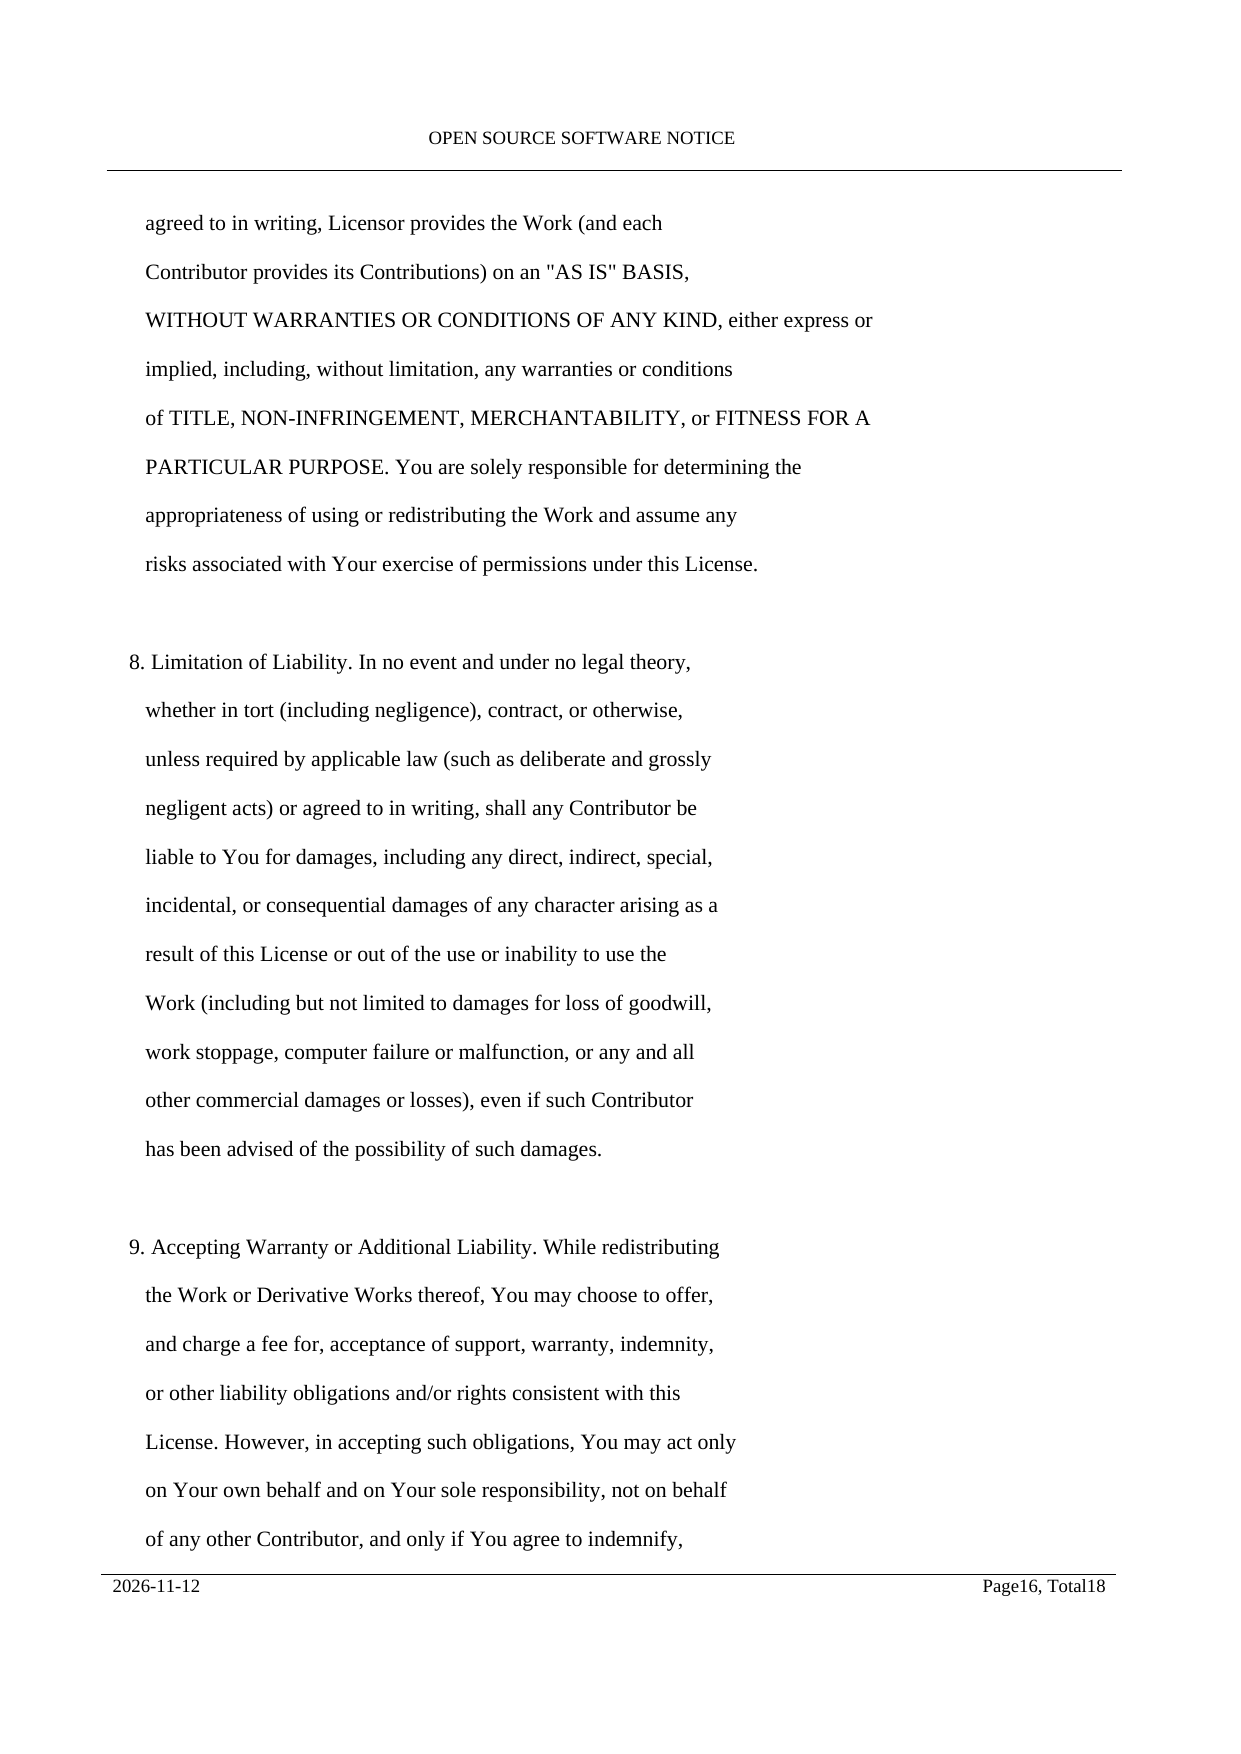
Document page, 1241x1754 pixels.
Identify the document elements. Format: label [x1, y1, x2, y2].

text [112, 206, 1128, 1555]
